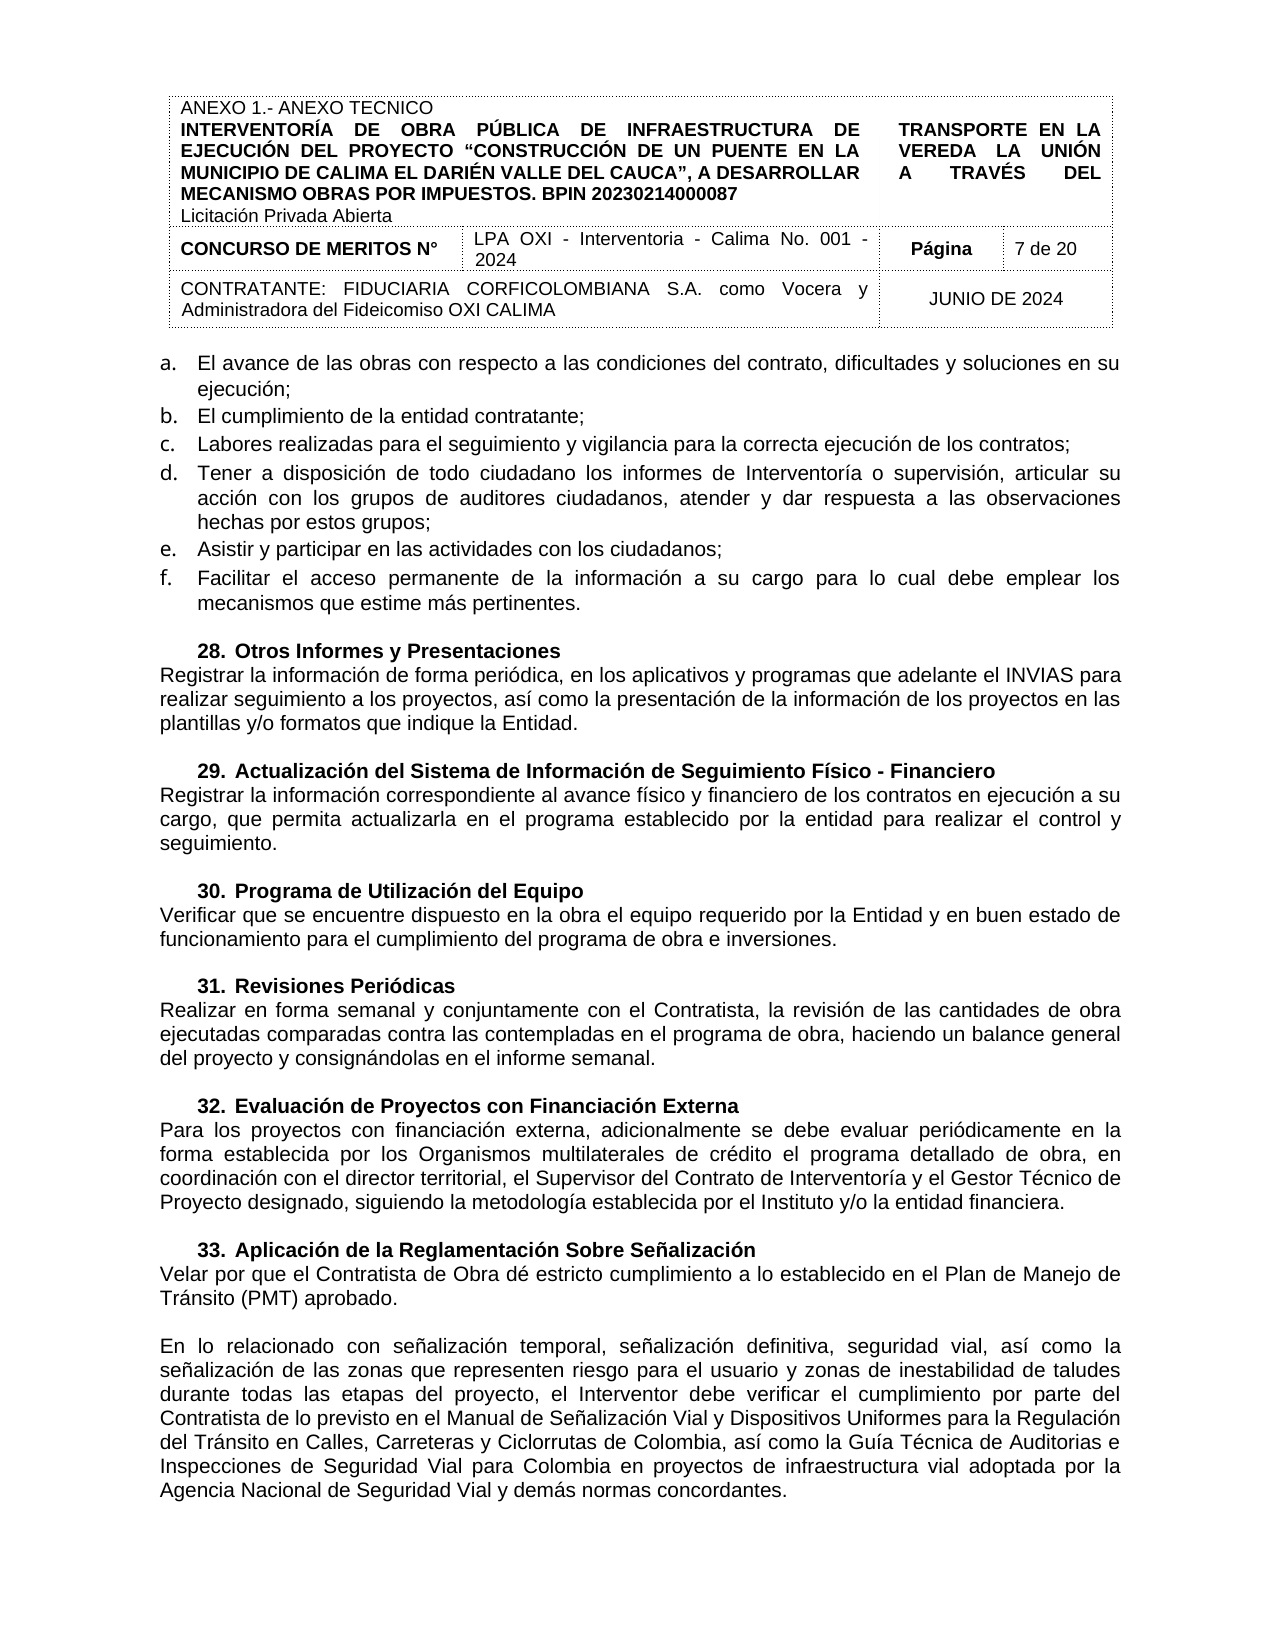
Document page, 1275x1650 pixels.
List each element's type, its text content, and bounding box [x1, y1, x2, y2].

text Velar por que el Contratista de Obra dé estricto cumplimiento a lo establecido en el Plan de Manejo de Tránsito (PMT) aprobado. [159, 1262, 1122, 1310]
list Evaluación de Proyectos con Financiación Externa [197, 1094, 1122, 1118]
list Asistir y participar en las actividades con los ciudadanos; [159, 534, 1122, 563]
text Registrar la información correspondiente al avance físico y financiero de los contratos en ejecución a su cargo, que permita actualizarla en el programa establecido por la entidad para realizar el control y seguimiento. [159, 783, 1122, 854]
text Verificar que se encuentre dispuesto en la obra el equipo requerido por la Entidad y en buen estado de funcionamiento para el cumplimiento del programa de obra e inversiones. [159, 902, 1122, 950]
list Tener a disposición de todo ciudadano los informes de Interventoría o supervisión, articular su acción con los grupos de auditores ciudadanos, atender y dar respuesta a las observaciones hechas por estos grupos; [159, 458, 1122, 534]
text Registrar la información de forma periódica, en los aplicativos y programas que adelante el INVIAS para realizar seguimiento a los proyectos, así como la presentación de la información de los proyectos en las plantillas y/o formatos que indique la Entidad. [159, 663, 1122, 735]
list El avance de las obras con respecto a las condiciones del contrato, dificultades y soluciones en su ejecución; [159, 348, 1122, 401]
text En lo relacionado con señalización temporal, señalización definitiva, seguridad vial, así como la señalización de las zonas que representen riesgo para el usuario y zonas de inestabilidad de taludes durante todas las etapas del proyecto, el Interventor debe verificar el cumplimiento por parte del Contratista de lo previsto en el Manual de Señalización Vial y Dispositivos Uniformes para la Regulación del Tránsito en Calles, Carreteras y Ciclorrutas de Colombia, así como la Guía Técnica de Auditorias e Inspecciones de Seguridad Vial para Colombia en proyectos de infraestructura vial adoptada por la Agencia Nacional de Seguridad Vial y demás normas concordantes. [159, 1334, 1122, 1501]
list Revisiones Periódicas [197, 974, 1122, 998]
list Programa de Utilización del Equipo [197, 878, 1122, 902]
list Facilitar el acceso permanente de la información a su cargo para lo cual debe emplear los mecanismos que estime más pertinentes. [159, 563, 1122, 615]
list Aplicación de la Reglamentación Sobre Señalización [197, 1238, 1122, 1262]
list Actualización del Sistema de Información de Seguimiento Físico - Financiero [197, 759, 1122, 783]
text Para los proyectos con financiación externa, adicionalmente se debe evaluar periódicamente en la forma establecida por los Organismos multilaterales de crédito el programa detallado de obra, en coordinación con el director territorial, el Supervisor del Contrato de Interventoría y el Gestor Técnico de Proyecto designado, siguiendo la metodología establecida por el Instituto y/o la entidad financiera. [159, 1118, 1122, 1214]
list Otros Informes y Presentaciones [197, 639, 1122, 663]
text Realizar en forma semanal y conjuntamente con el Contratista, la revisión de las cantidades de obra ejecutadas comparadas contra las contempladas en el programa de obra, haciendo un balance general del proyecto y consignándolas en el informe semanal. [159, 998, 1122, 1070]
list Labores realizadas para el seguimiento y vigilancia para la correcta ejecución de los contratos; [159, 429, 1122, 458]
list El cumplimiento de la entidad contratante; [159, 401, 1122, 429]
